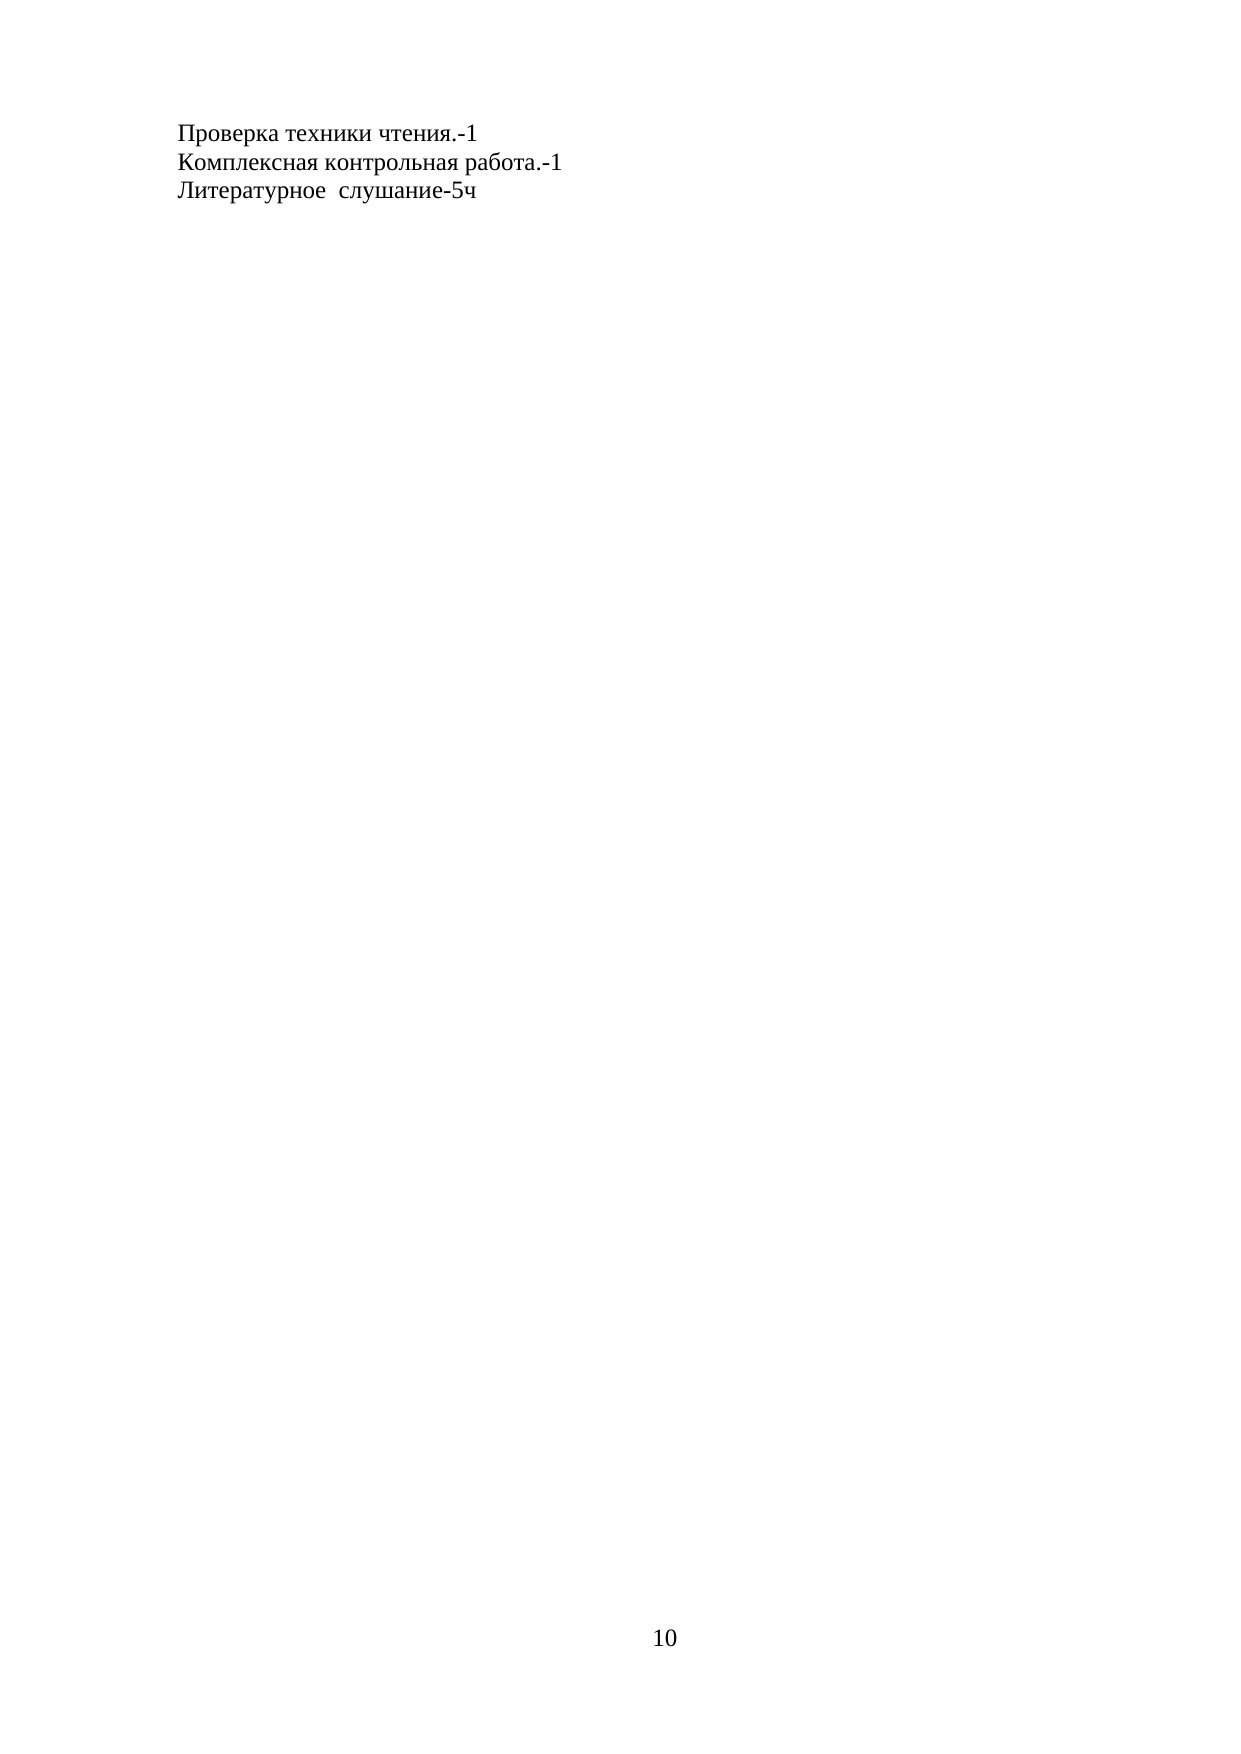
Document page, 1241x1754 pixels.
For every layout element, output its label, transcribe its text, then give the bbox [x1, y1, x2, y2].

text Комплексная контрольная работа.-1 [177, 147, 1152, 176]
text Литературное слушание-5ч [177, 176, 1152, 204]
text Проверка техники чтения.-1 [177, 118, 1152, 147]
